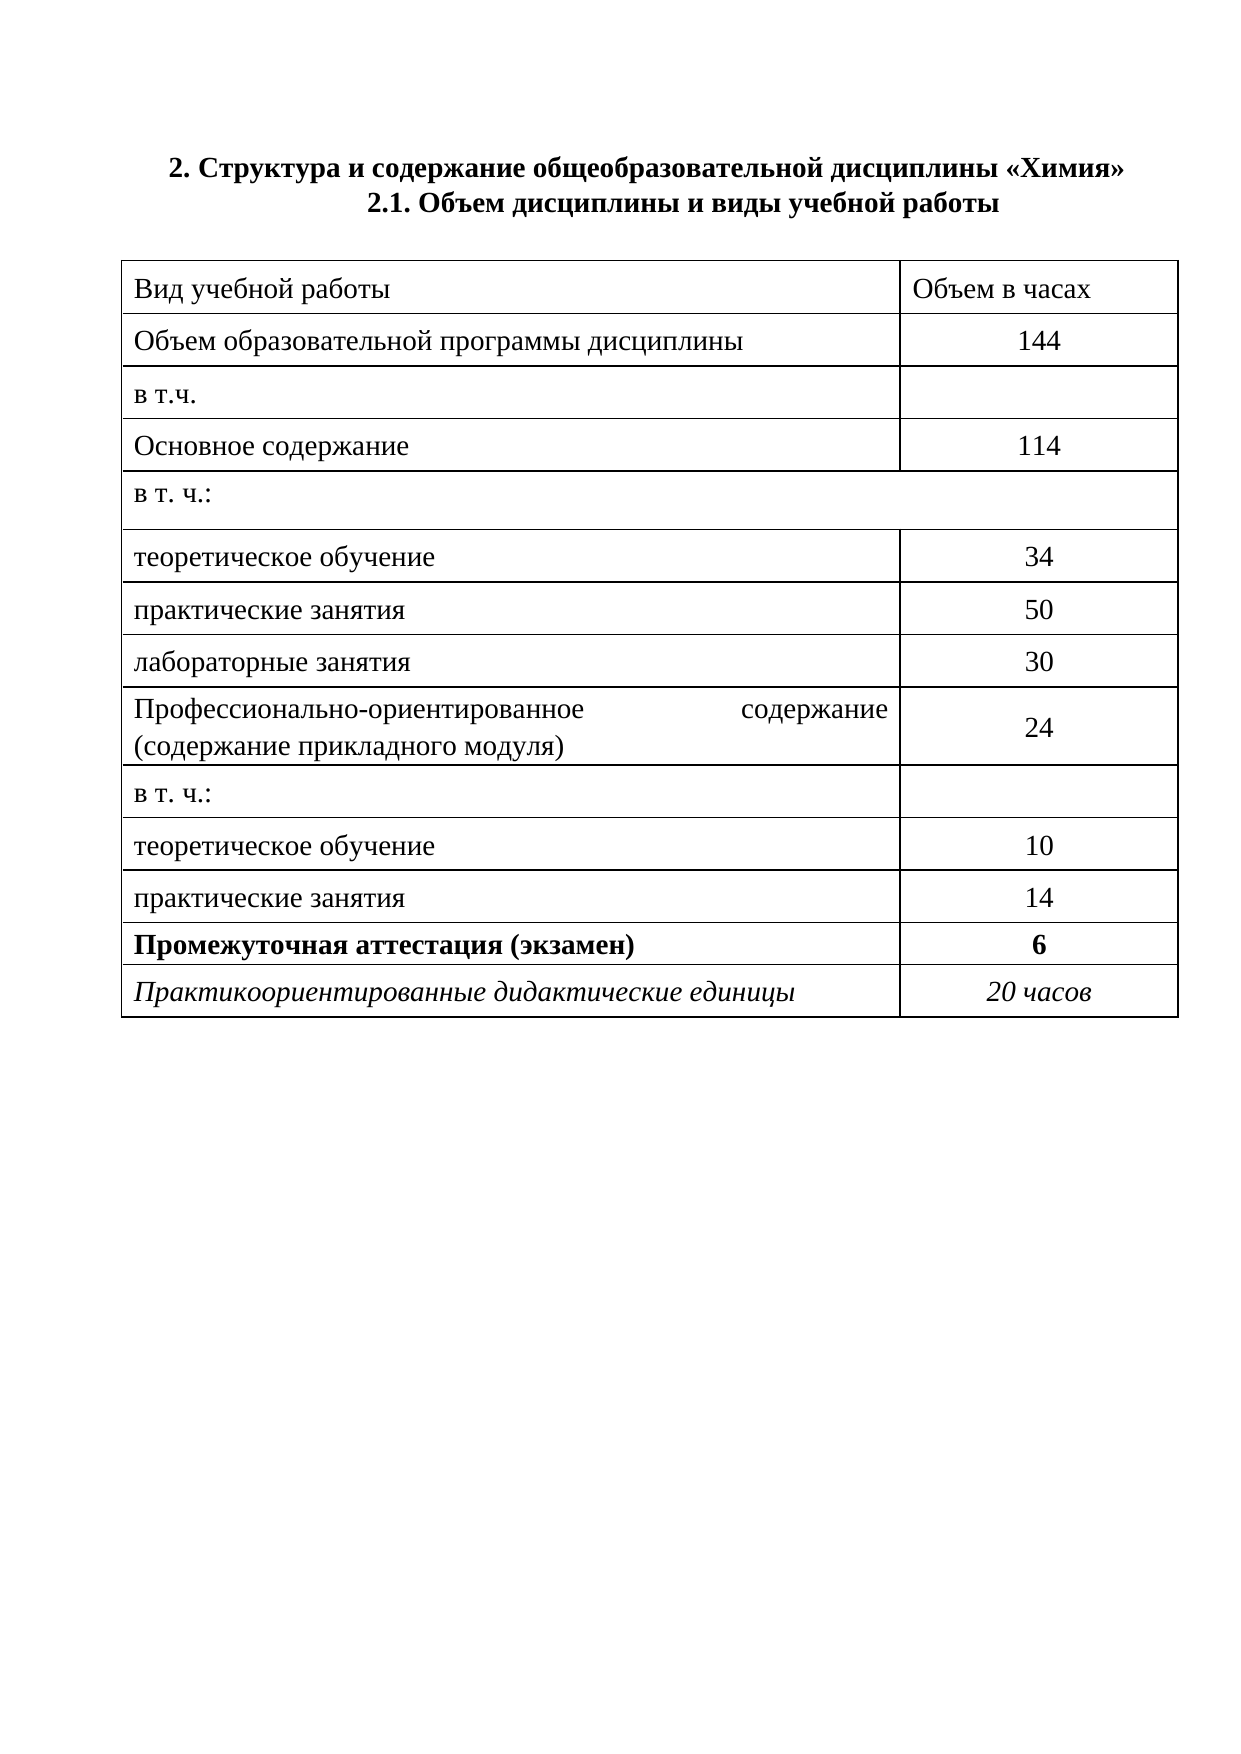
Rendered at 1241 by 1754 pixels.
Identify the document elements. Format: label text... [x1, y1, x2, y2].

table_cell 10 [901, 818, 1177, 869]
table_cell 34 [901, 530, 1177, 581]
table_cell Практикоориентированные дидактические единицы [122, 965, 899, 1016]
table_cell Основное содержание [122, 419, 899, 470]
table_cell [900, 472, 1177, 528]
table_cell [901, 766, 1177, 817]
table_cell практические занятия [122, 870, 899, 922]
table_cell [901, 367, 1177, 418]
table_cell 24 [901, 688, 1177, 764]
table_cell теоретическое обучение [122, 818, 899, 869]
table_cell лабораторные занятия [122, 635, 899, 686]
table_cell Промежуточная аттестация (экзамен) [122, 923, 899, 963]
table_cell Объем образовательной программы дисциплины [122, 314, 899, 365]
text 2.1. Объем дисциплины и виды учебной работы [132, 186, 1160, 219]
table_cell 144 [901, 314, 1177, 365]
table_cell 14 [901, 871, 1177, 922]
table_cell 30 [901, 635, 1177, 686]
table_cell 20 часов [901, 965, 1177, 1016]
table_cell Профессионально-ориентированное содержание (содержание прикладного модуля) [122, 687, 899, 764]
table_cell в т. ч.: [122, 471, 900, 528]
table_cell 114 [901, 419, 1177, 470]
table_cell практические занятия [122, 582, 899, 634]
table_cell 6 [901, 923, 1177, 963]
table_header Вид учебной работы [122, 261, 899, 312]
table_cell теоретическое обучение [122, 530, 899, 581]
table_cell в т. ч.: [122, 765, 899, 817]
subtitle Структура и содержание общеобразовательной дисциплины «Химия» [133, 150, 1161, 183]
table_cell в т.ч. [122, 366, 899, 418]
table_cell 50 [901, 583, 1177, 634]
table_header Объем в часах [901, 261, 1177, 312]
